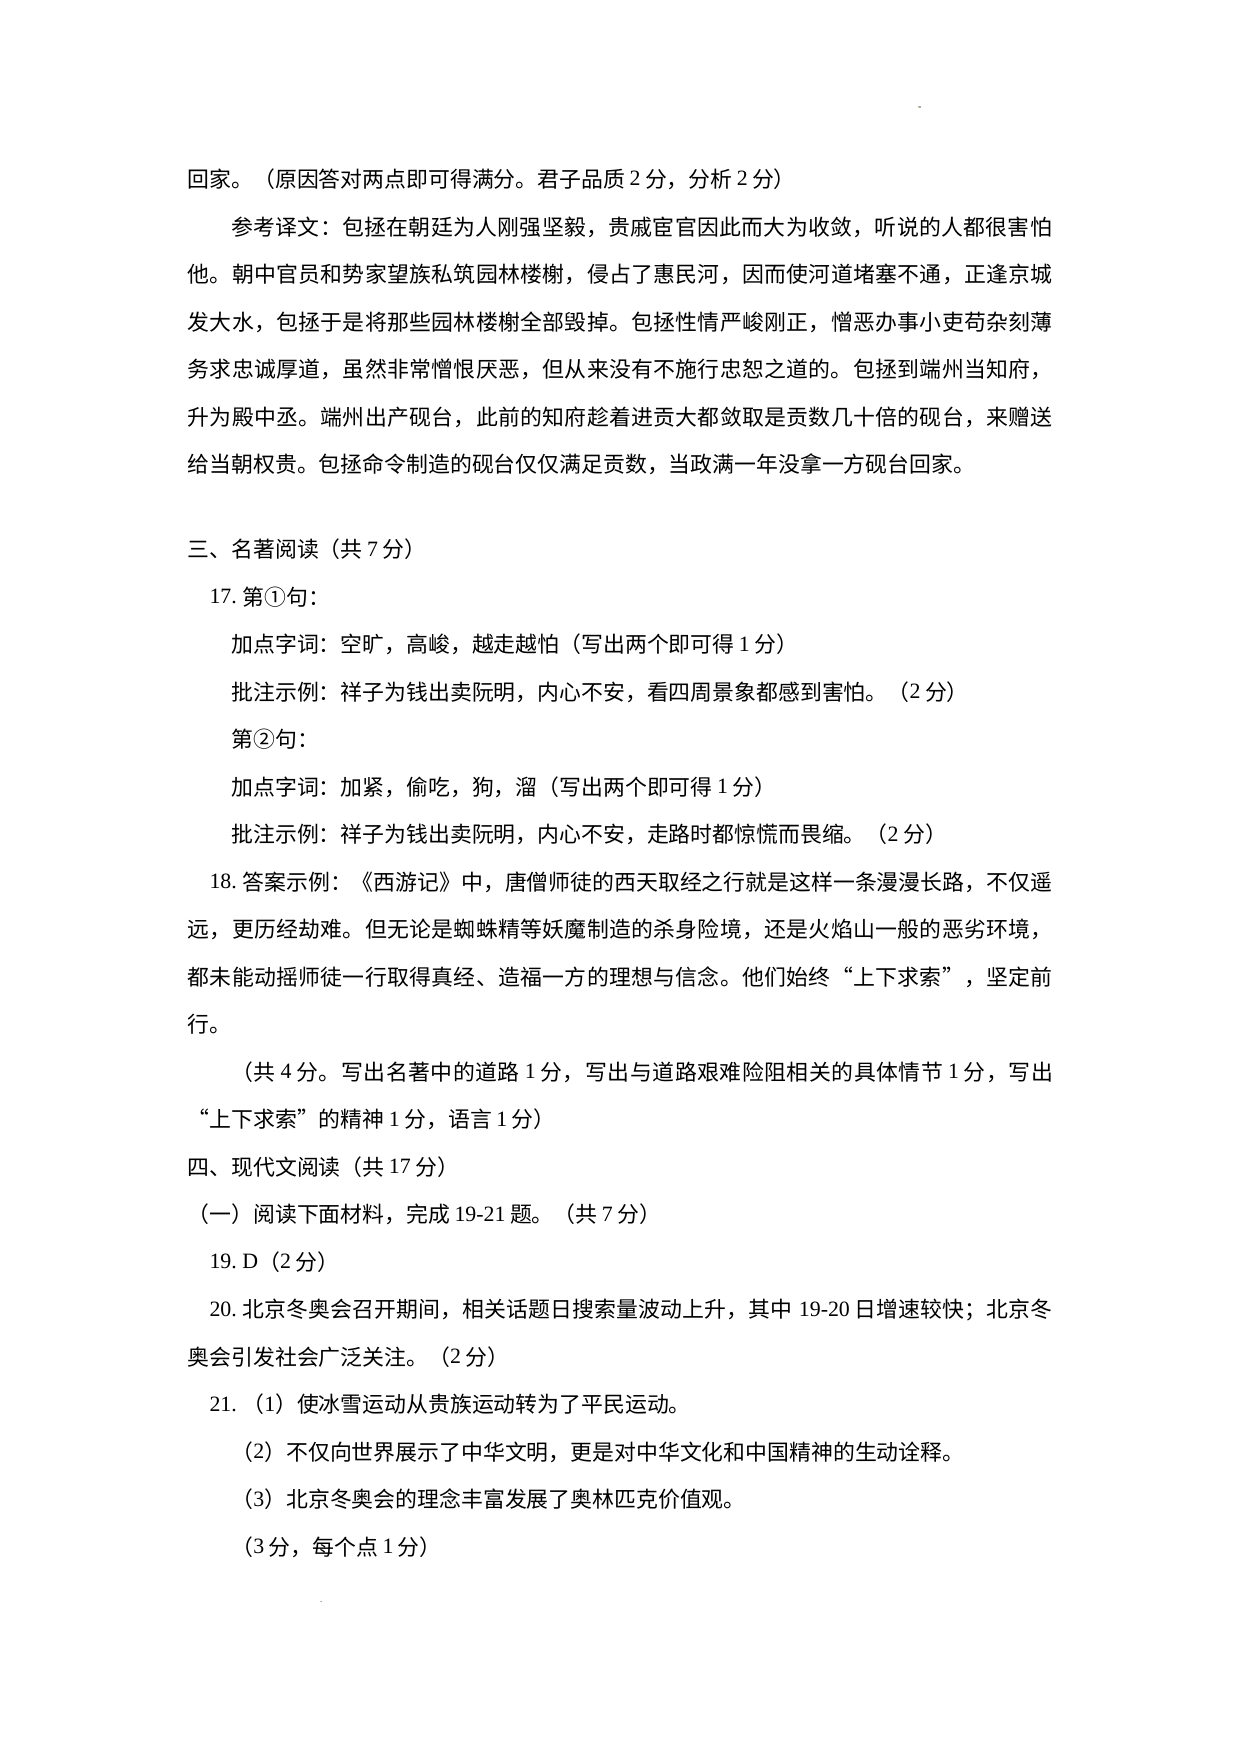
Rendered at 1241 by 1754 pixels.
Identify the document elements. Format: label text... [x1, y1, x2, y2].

text 加点字词：加紧，偷吃，狗，溜（写出两个即可得1分） [187, 770, 1053, 801]
text 四、现代文阅读（共17分） [187, 1150, 1053, 1181]
text 参考译文：包拯在朝廷为人刚强坚毅，贵戚宦官因此而大为收敛，听说的人都很害怕他。朝中官员和势家望族私筑园林楼榭，侵占了惠民河，因而使河道堵塞不通，正逢京城发大水，包拯于是将那些园林楼榭全部毁掉。包拯性情严峻刚正，憎恶办事小吏苟杂刻薄，务求忠诚厚道，虽然非常憎恨厌恶，但从来没有不施行忠恕之道的。包拯到端州当知府，升为殿中丞。端州出产砚台，此前的知府趁着进贡大都敛取是贡数几十倍的砚台，来赠送给当朝权贵。包拯命令制造的砚台仅仅满足贡数，当政满一年没拿一方砚台回家。 [187, 209, 1053, 479]
text 21. （1）使冰雪运动从贵族运动转为了平民运动。 [187, 1387, 1053, 1419]
text 17. 第①句： [187, 580, 1053, 611]
text 加点字词：空旷，高峻，越走越怕（写出两个即可得1分） [187, 627, 1053, 659]
text 18. 答案示例：《西游记》中，唐僧师徒的西天取经之行就是这样一条漫漫长路，不仅遥远，更历经劫难。但无论是蜘蛛精等妖魔制造的杀身险境，还是火焰山一般的恶劣环境，都未能动摇师徒一行取得真经、造福一方的理想与信念。他们始终“上下求索”，坚定前行。 [187, 865, 1053, 1039]
text （一）阅读下面材料，完成19-21题。（共7分） [187, 1197, 1053, 1229]
text 第②句： [187, 722, 1053, 754]
text （3分，每个点1分） [187, 1530, 1053, 1561]
text 三、名著阅读（共7分） [187, 532, 1053, 564]
text （3）北京冬奥会的理念丰富发展了奥林匹克价值观。 [187, 1482, 1053, 1514]
text （2）不仅向世界展示了中华文明，更是对中华文化和中国精神的生动诠释。 [187, 1435, 1053, 1466]
text 19. D（2分） [187, 1245, 1053, 1276]
text （共4分。写出名著中的道路1分，写出与道路艰难险阻相关的具体情节1分，写出“上下求索”的精神1分，语言1分） [187, 1055, 1053, 1134]
text 20. 北京冬奥会召开期间，相关话题日搜索量波动上升，其中19-20日增速较快；北京冬奥会引发社会广泛关注。（2分） [187, 1292, 1053, 1371]
text 批注示例：祥子为钱出卖阮明，内心不安，看四周景象都感到害怕。（2分） [187, 675, 1053, 706]
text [187, 162, 1053, 194]
text 批注示例：祥子为钱出卖阮明，内心不安，走路时都惊慌而畏缩。（2分） [187, 817, 1053, 849]
